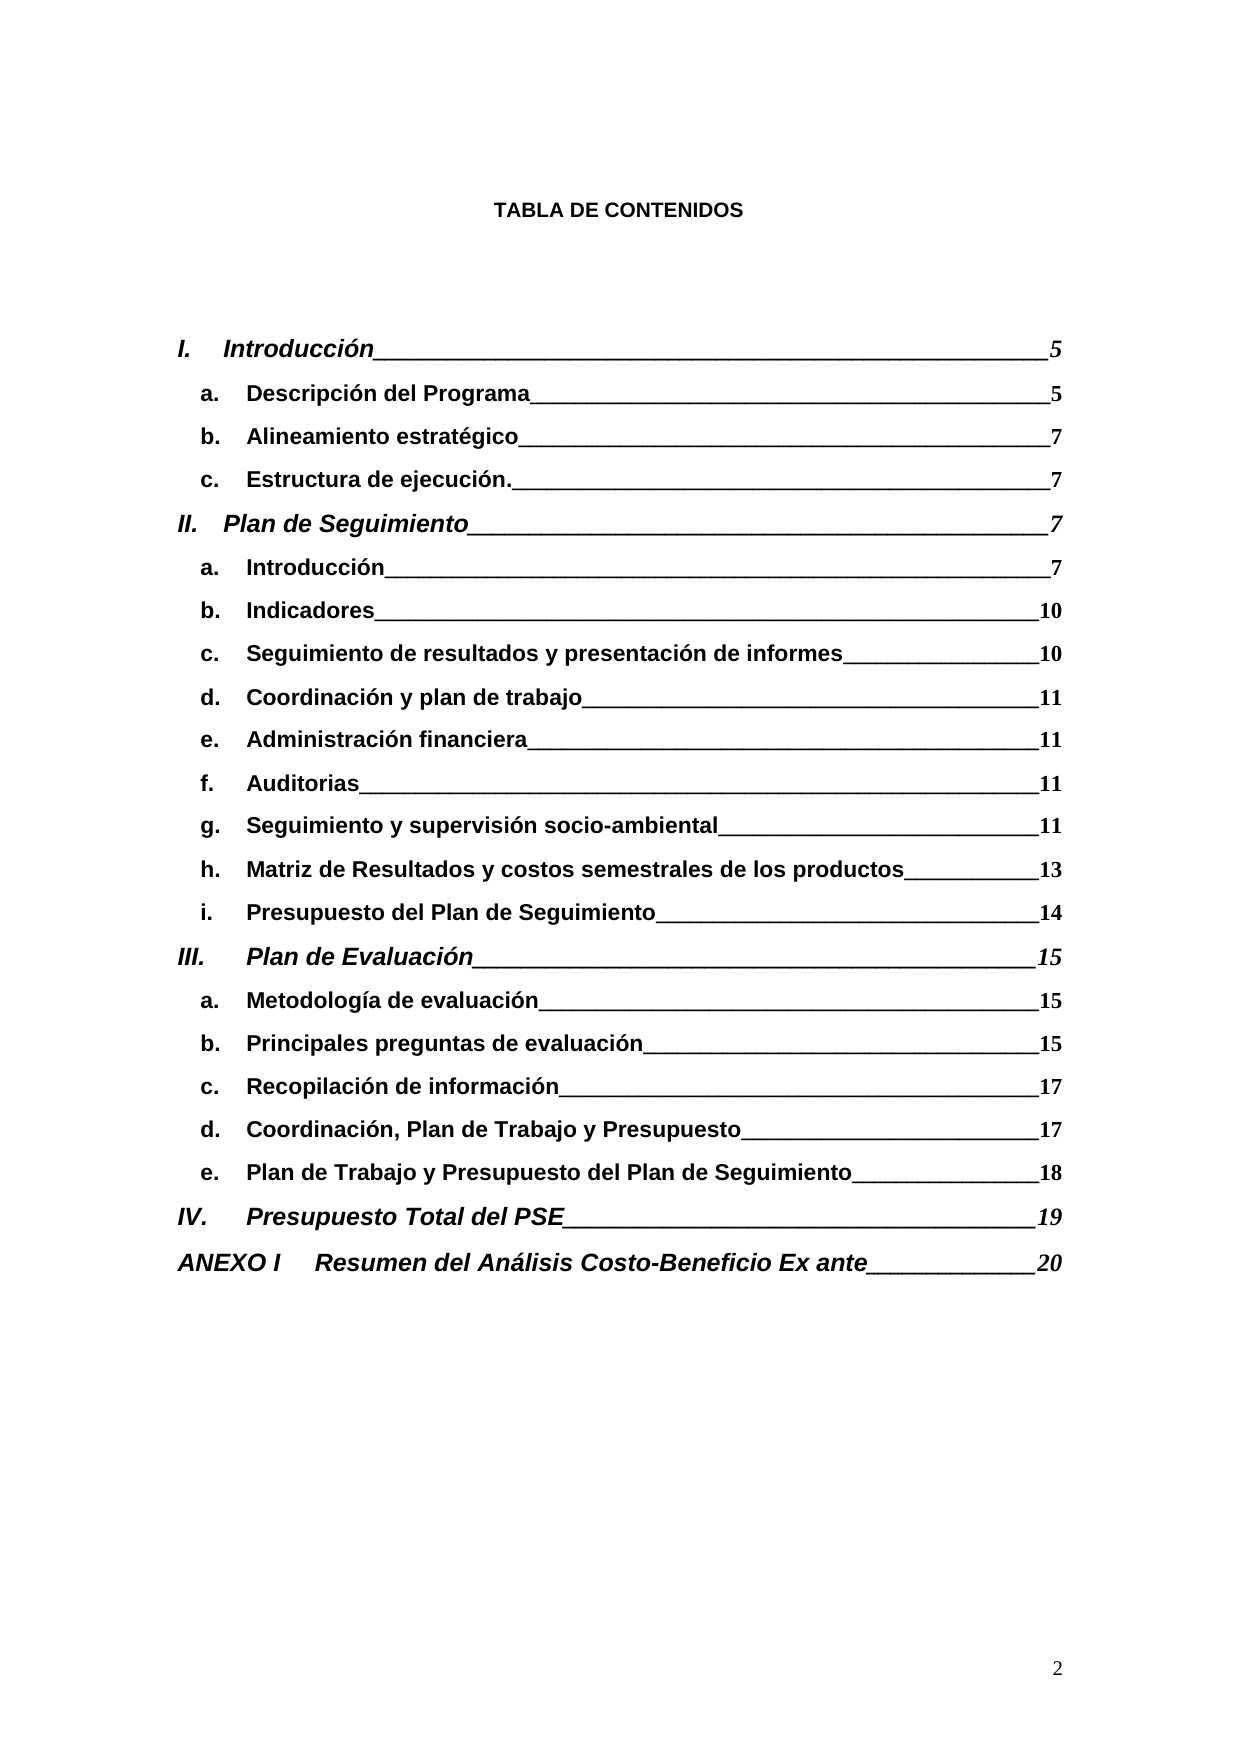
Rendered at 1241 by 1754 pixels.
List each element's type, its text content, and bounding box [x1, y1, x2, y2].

text c. Seguimiento de resultados y presentación de informes 10 [200, 640, 1063, 667]
text I. Introducción 5 [177, 334, 1063, 363]
text II. Plan de Seguimiento 7 [177, 509, 1063, 537]
text i. Presupuesto del Plan de Seguimiento 14 [200, 898, 1063, 925]
text a. Descripción del Programa 5 [200, 379, 1063, 406]
text ANEXO I Resumen del Análisis Costo-Beneficio Ex ante 20 [177, 1248, 1063, 1277]
text b. Principales preguntas de evaluación 15 [200, 1030, 1063, 1057]
text h. Matriz de Resultados y costos semestrales de los productos 13 [200, 856, 1063, 882]
text f. Auditorias 11 [200, 769, 1063, 796]
text d. Coordinación, Plan de Trabajo y Presupuesto 17 [200, 1116, 1063, 1143]
text a. Metodología de evaluación 15 [200, 987, 1063, 1014]
text g. Seguimiento y supervisión socio-ambiental 11 [200, 812, 1063, 839]
text e. Administración financiera 11 [200, 726, 1063, 753]
text d. Coordinación y plan de trabajo 11 [200, 683, 1063, 710]
text c. Recopilación de información 17 [200, 1073, 1063, 1100]
text III. Plan de Evaluación 15 [177, 942, 1063, 970]
text a. Introducción 7 [200, 554, 1063, 581]
text b. Indicadores 10 [200, 597, 1063, 624]
text IV. Presupuesto Total del PSE 19 [177, 1202, 1063, 1231]
text c. Estructura de ejecución. 7 [200, 466, 1063, 492]
subtitle TABLA DE CONTENIDOS [174, 198, 1063, 222]
text b. Alineamiento estratégico 7 [200, 423, 1063, 449]
text e. Plan de Trabajo y Presupuesto del Plan de Seguimiento 18 [200, 1159, 1063, 1186]
